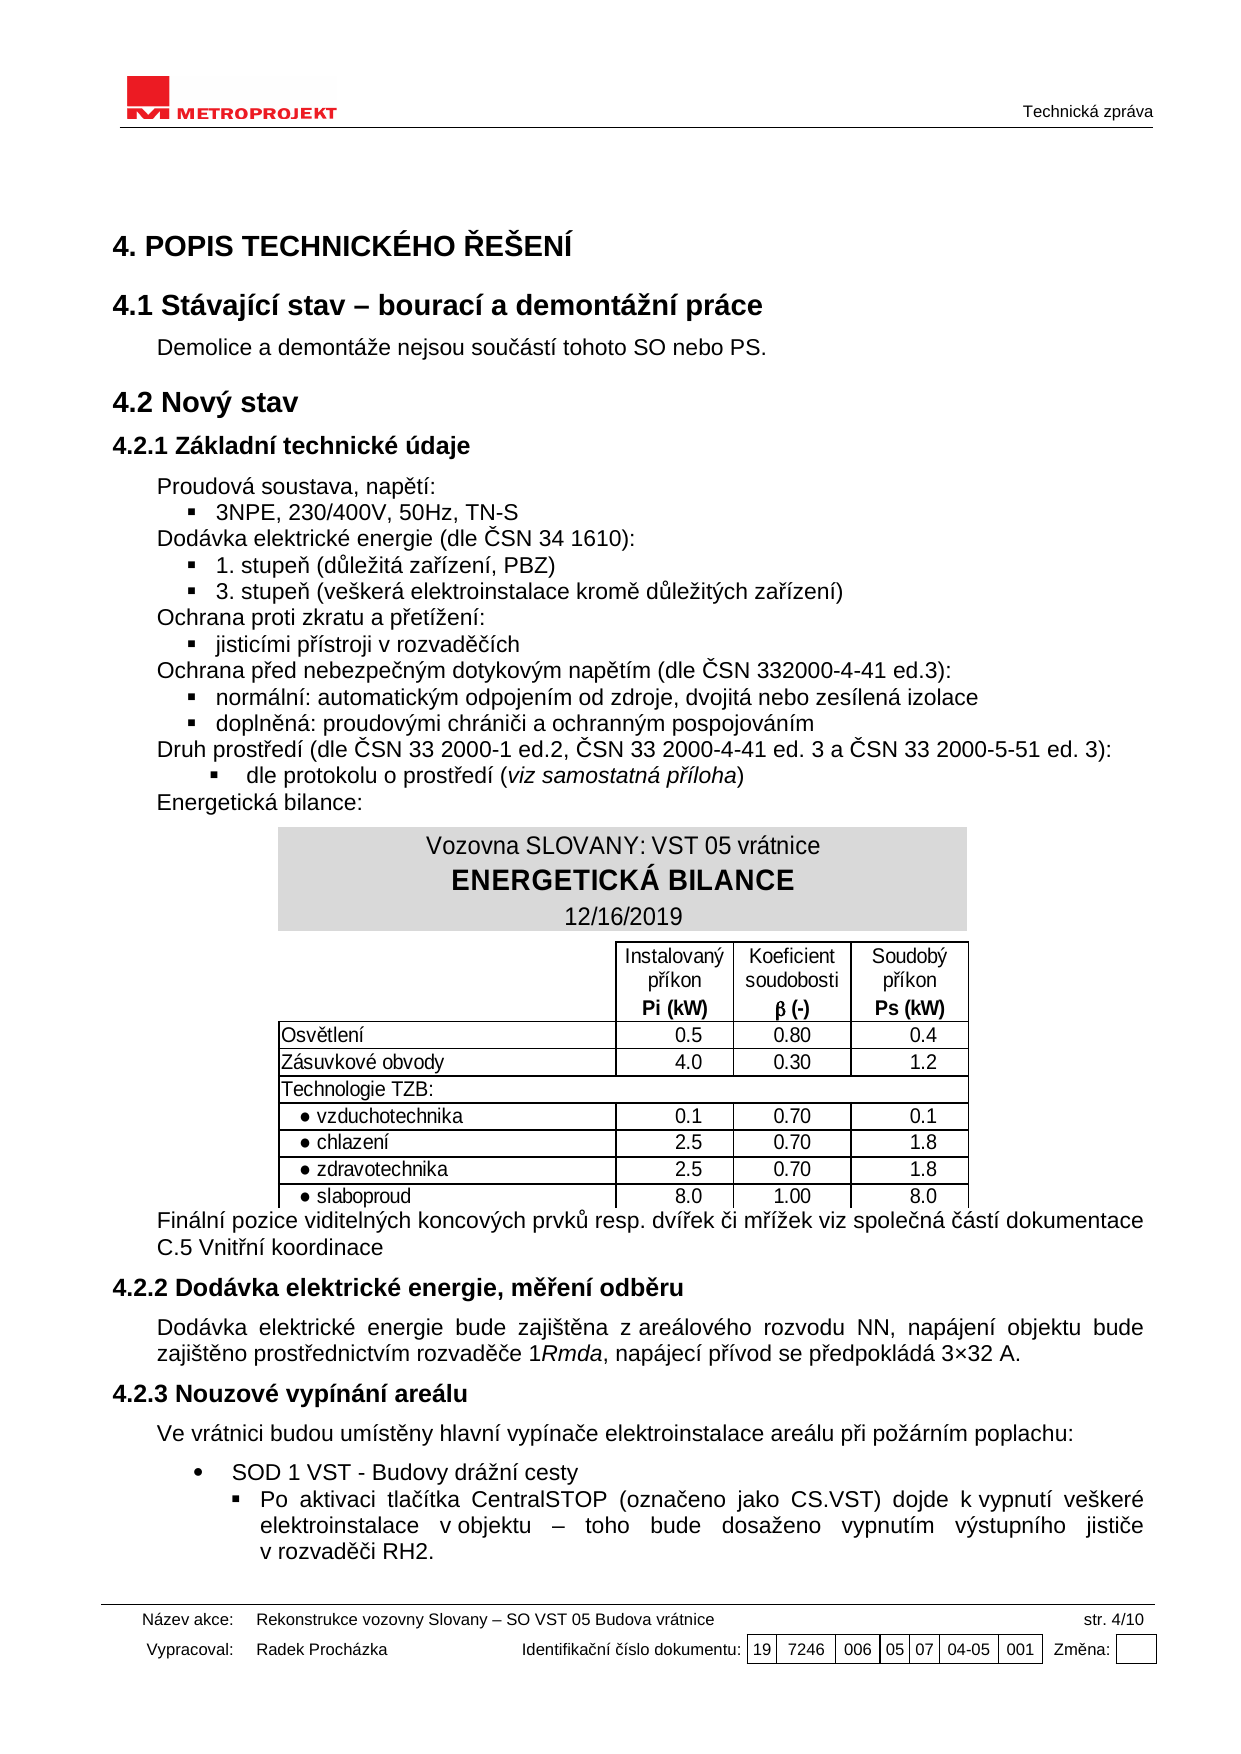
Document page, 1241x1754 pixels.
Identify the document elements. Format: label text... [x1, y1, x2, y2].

text 3. stupeň (veškerá elektroinstalace kromě důležitých zařízení) [186, 578, 1144, 604]
text Ve vrátnici budou umístěny hlavní vypínače elektroinstalace areálu při požárním poplachu: [157, 1420, 1144, 1447]
text Ochrana proti zkratu a přetížení: [157, 604, 1144, 631]
subtitle Stávající stav – bourací a demontážní práce [112, 288, 1144, 321]
text 1. stupeň (důležitá zařízení, PBZ) [186, 552, 1144, 578]
text Energetická bilance: [156, 789, 1144, 815]
text Ochrana před nebezpečným dotykovým napětím (dle ČSN 332000-4-41 ed.3): [157, 657, 1144, 683]
text Dodávka elektrické energie bude zajištěna z areálového rozvodu NN, napájení objektu bude zajištěno prostřednictvím rozvaděče 1Rmda, napájecí přívod se předpokládá 3×32 A. [157, 1314, 1144, 1367]
text Demolice a demontáže nejsou součástí tohoto SO nebo PS. [157, 334, 1144, 360]
subtitle Dodávka elektrické energie, měření odběru [112, 1273, 1144, 1301]
text Druh prostředí (dle ČSN 33 2000-1 ed.2, ČSN 33 2000-4-41 ed. 3 a ČSN 33 2000-5-51 ed. 3): [157, 736, 1144, 762]
list Po aktivaci tlačítka CentralSTOP (označeno jako CS.VST) dojde k vypnutí veškeré elektroinstalace v objektu – toho bude dosaženo vypnutím výstupního jističe v rozvaděči RH2. [230, 1486, 1144, 1564]
text Dodávka elektrické energie (dle ČSN 34 1610): [157, 525, 1144, 552]
subtitle Nový stav [112, 385, 1144, 419]
text Finální pozice viditelných koncových prvků resp. dvířek či mřížek viz společná částí dokumentace C.5 Vnitřní koordinace [157, 1207, 1144, 1260]
subtitle Nouzové vypínání areálu [112, 1379, 1144, 1408]
subtitle Základní technické údaje [112, 431, 1144, 460]
text Proudová soustava, napětí: [157, 473, 1144, 499]
text normální: automatickým odpojením od zdroje, dvojitá nebo zesílená izolace [186, 683, 1144, 710]
subtitle Popis technického ŘEŠENÍ [112, 229, 1144, 263]
text jisticími přístroji v rozvaděčích [186, 631, 1144, 657]
text 3NPE, 230/400V, 50Hz, TN-S [186, 499, 1144, 525]
text dle protokolu o prostředí (viz samostatná příloha) [209, 762, 1144, 789]
list SOD 1 VST - Budovy drážní cesty [194, 1459, 1144, 1486]
text doplněná: proudovými chrániči a ochranným pospojováním [186, 710, 1144, 736]
